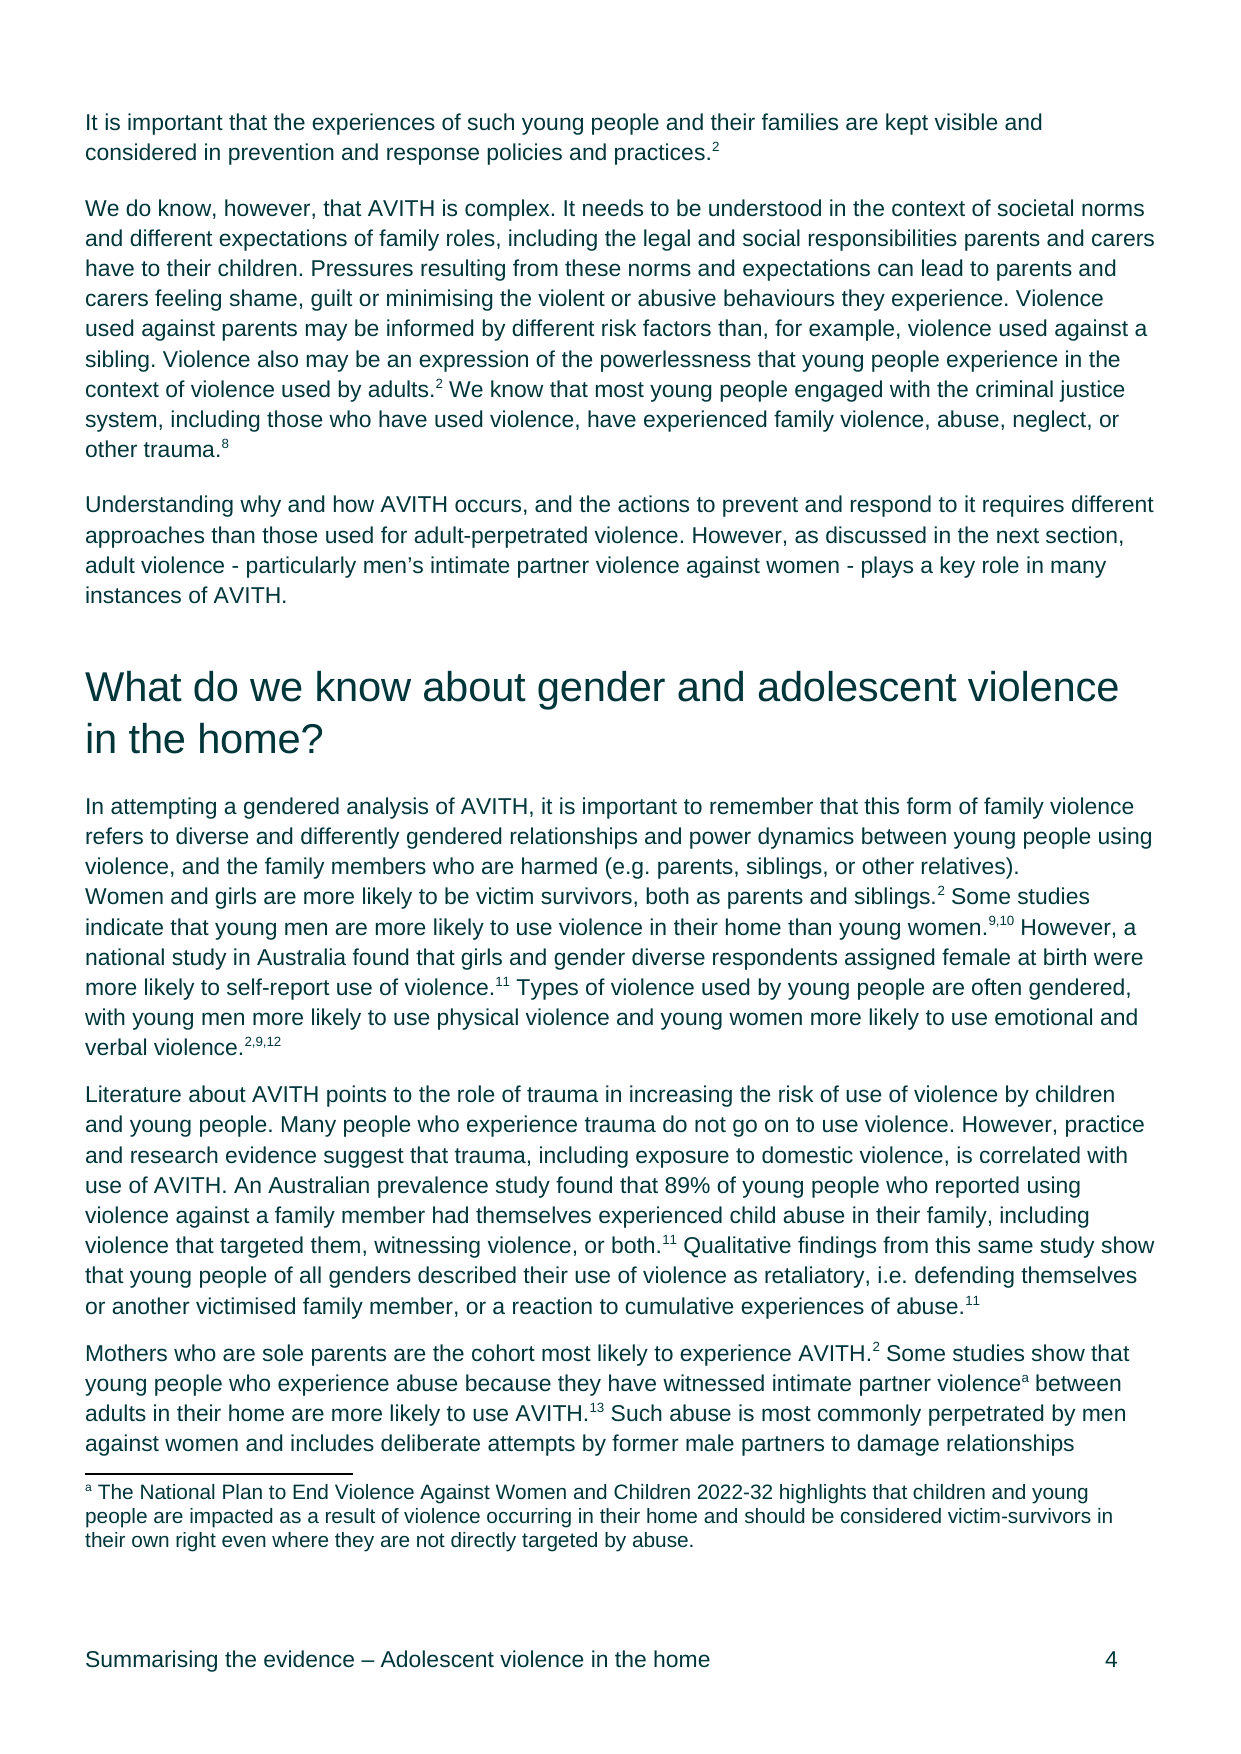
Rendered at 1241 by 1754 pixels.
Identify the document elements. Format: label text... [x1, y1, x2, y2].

text We do know, however, that AVITH is complex. It needs to be understood in the context of societal norms and different expectations of family roles, including the legal and social responsibilities parents and carers have to their children. Pressures resulting from these norms and expectations can lead to parents and carers feeling shame, guilt or minimising the violent or abusive behaviours they experience. Violence used against parents may be informed by different risk factors than, for example, violence used against a sibling. Violence also may be an expression of the powerlessness that young people experience in the context of violence used by adults.2 We know that most young people engaged with the criminal justice system, including those who have used violence, have experienced family violence, abuse, neglect, or other trauma.8 [85, 194, 1155, 462]
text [85, 109, 1155, 166]
subtitle What do we know about gender and adolescent violence in the home? [85, 662, 1155, 763]
text Literature about AVITH points to the role of trauma in increasing the risk of use of violence by children and young people. Many people who experience trauma do not go on to use violence. However, practice and research evidence suggest that trauma, including exposure to domestic violence, is correlated with use of AVITH. An Australian prevalence study found that 89% of young people who reported using violence against a family member had themselves experienced child abuse in their family, including violence that targeted them, witnessing violence, or both.11 Qualitative findings from this same study show that young people of all genders described their use of violence as retaliatory, i.e. defending themselves or another victimised family member, or a reaction to cumulative experiences of abuse.11 [85, 1081, 1155, 1319]
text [85, 1339, 1155, 1456]
text Understanding why and how AVITH occurs, and the actions to prevent and respond to it requires different approaches than those used for adult-perpetrated violence. However, as discussed in the next section, adult violence - particularly men’s intimate partner violence against women - plays a key role in many instances of AVITH. [85, 491, 1155, 608]
text In attempting a gendered analysis of AVITH, it is important to remember that this form of family violence refers to diverse and differently gendered relationships and power dynamics between young people using violence, and the family members who are harmed (e.g. parents, siblings, or other relatives). Women and girls are more likely to be victim survivors, both as parents and siblings.2 Some studies indicate that young men are more likely to use violence in their home than young women.9,10 However, a national study in Australia found that girls and gender diverse respondents assigned female at birth were more likely to self-report use of violence.11 Types of violence used by young people are often gendered, with young men more likely to use physical violence and young women more likely to use emotional and verbal violence.2,9,12 [85, 793, 1155, 1061]
